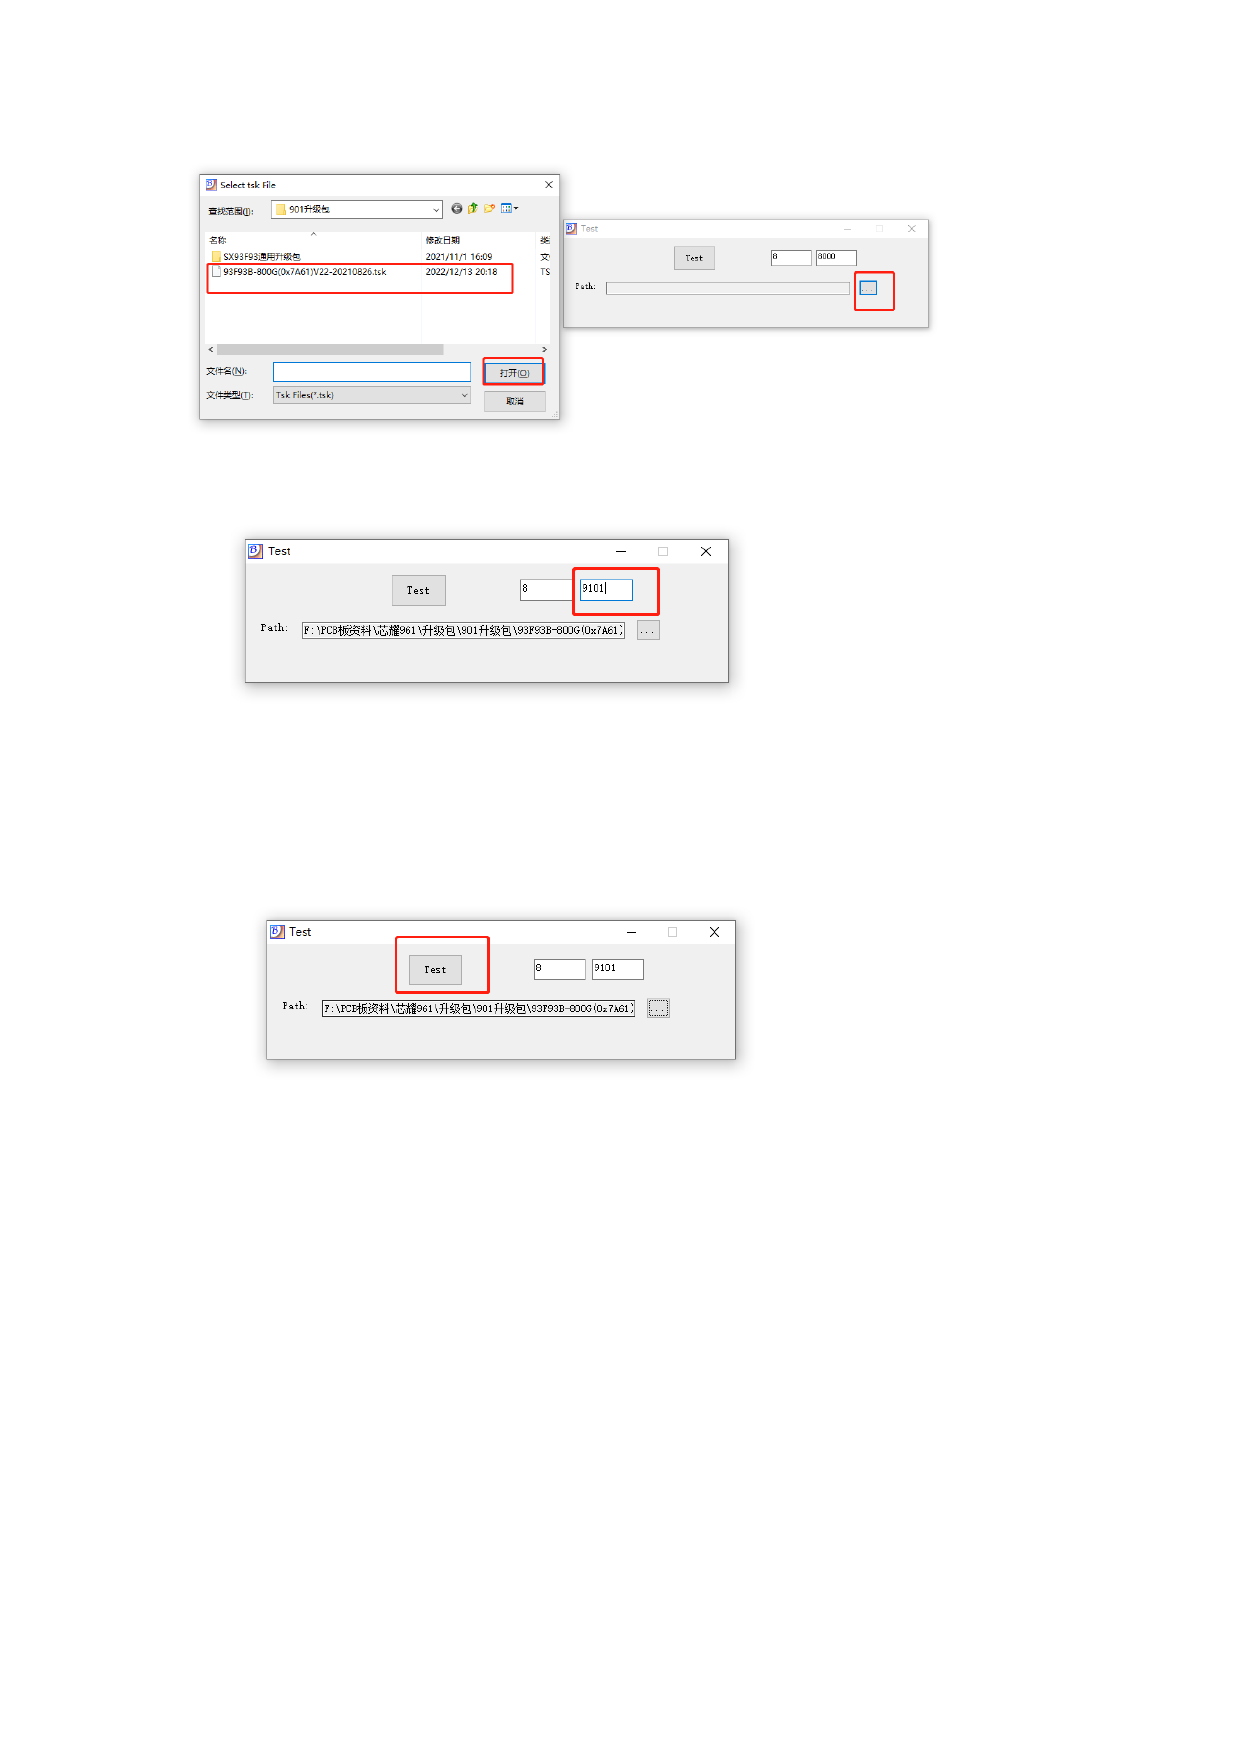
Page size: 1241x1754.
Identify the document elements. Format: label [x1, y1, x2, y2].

picture [187, 487, 1053, 876]
picture [187, 162, 1053, 480]
picture [187, 877, 1053, 1192]
